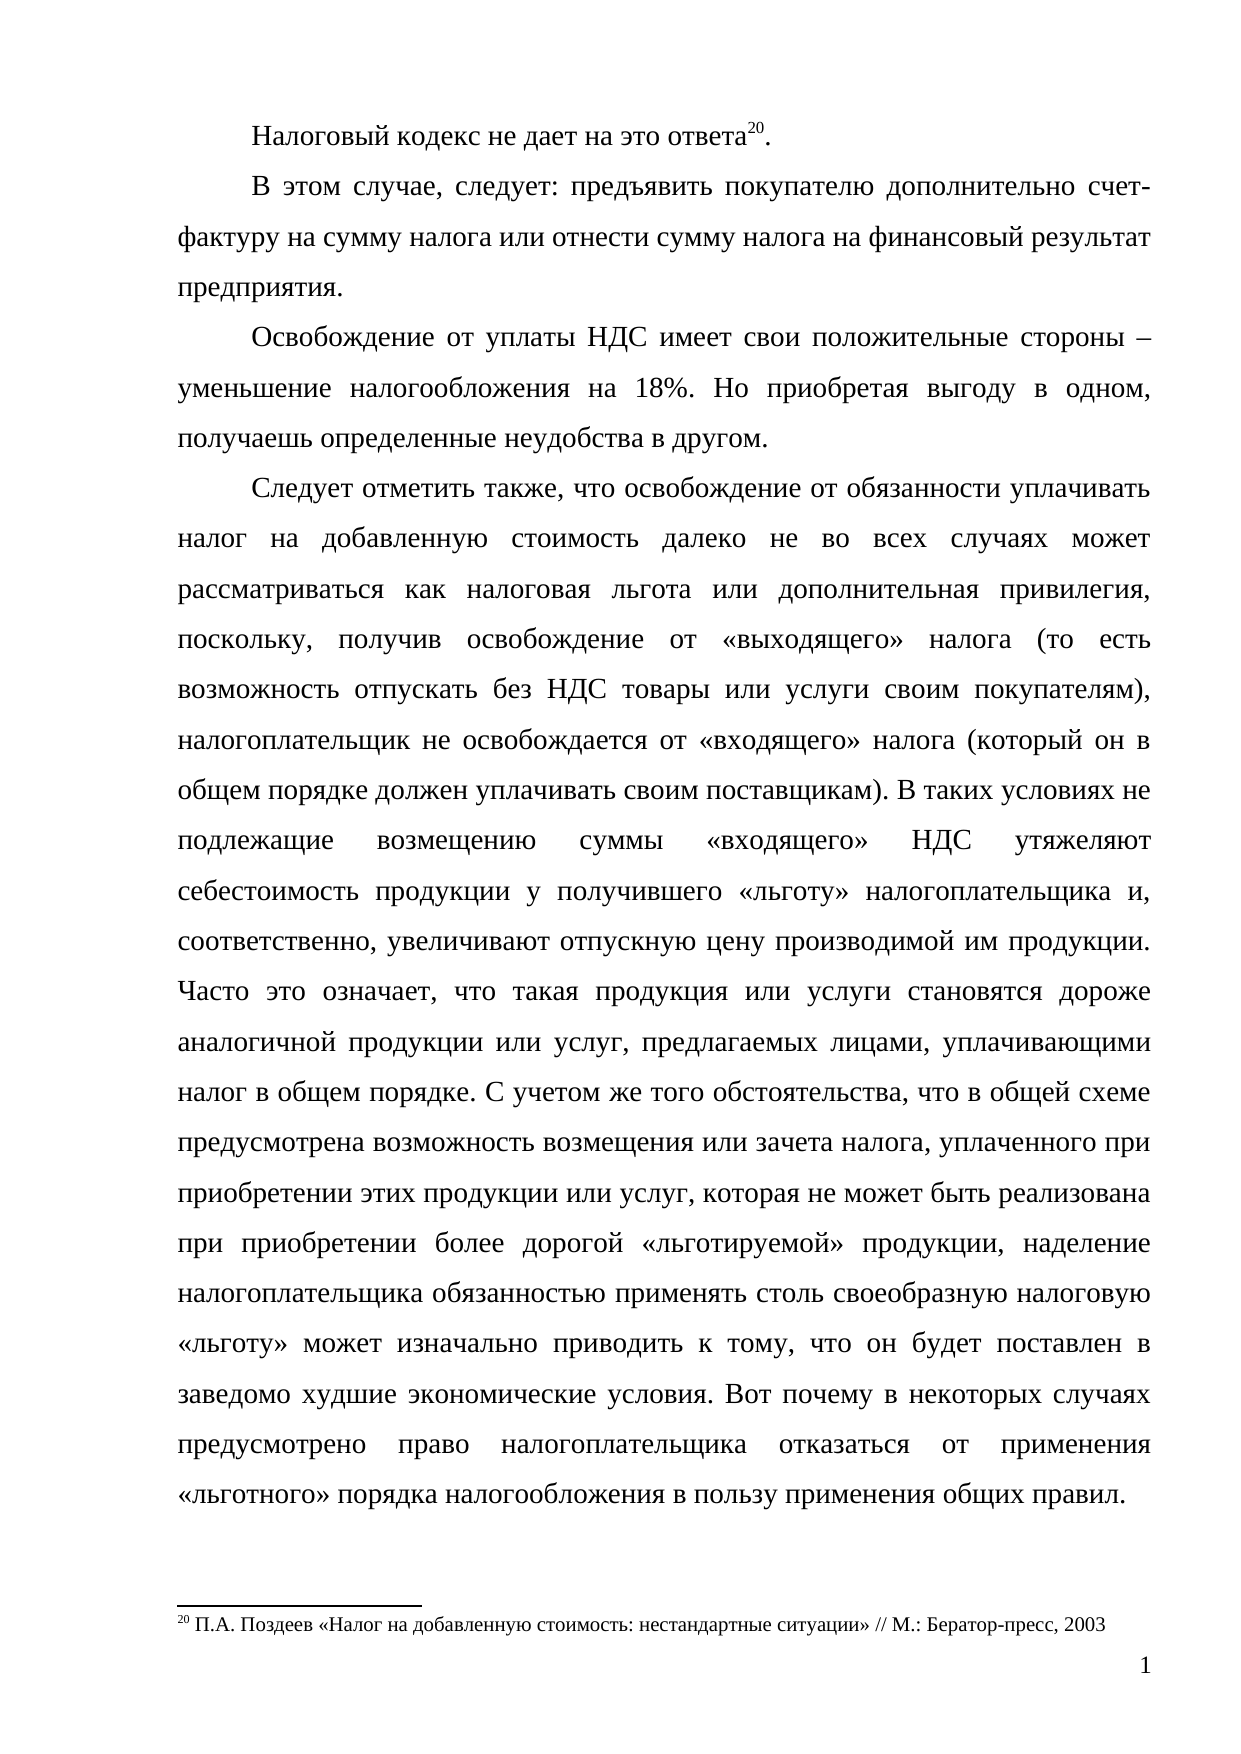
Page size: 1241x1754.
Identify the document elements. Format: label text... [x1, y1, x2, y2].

text В этом случае, следует: предъявить покупателю дополнительно счет-фактуру на сумму налога или отнести сумму налога на финансовый результат предприятия. [177, 168, 1152, 303]
text Освобождение от уплаты НДС имеет свои положительные стороны – уменьшение налогообложения на 18%. Но приобретая выгоду в одном, получаешь определенные неудобства в другом. [177, 319, 1152, 453]
text Следует отметить также, что освобождение от обязанности уплачивать налог на добавленную стоимость далеко не во всех случаях может рассматриваться как налоговая льгота или дополнительная привилегия, поскольку, получив освобождение от «выходящего» налога (то есть возможность отпускать без НДС товары или услуги своим покупателям), налогоплательщик не освобождается от «входящего» налога (который он в общем порядке должен уплачивать своим поставщикам). В таких условиях не подлежащие возмещению суммы «входящего» НДС утяжеляют себестоимость продукции у получившего «льготу» налогоплательщика и, соответственно, увеличивают отпускную цену производимой им продукции. Часто это означает, что такая продукция или услуги становятся дороже аналогичной продукции или услуг, предлагаемых лицами, уплачивающими налог в общем порядке. С учетом же того обстоятельства, что в общей схеме предусмотрена возможность возмещения или зачета налога, уплаченного при приобретении этих продукции или услуг, которая не может быть реализована при приобретении более дорогой «льготируемой» продукции, наделение налогоплательщика обязанностью применять столь своеобразную налоговую «льготу» может изначально приводить к тому, что он будет поставлен в заведомо худшие экономические условия. Вот почему в некоторых случаях предусмотрено право налогоплательщика отказаться от применения «льготного» порядка налогообложения в пользу применения общих правил. [177, 470, 1152, 1510]
text Налоговый кодекс не дает на это ответа. [177, 118, 1152, 152]
